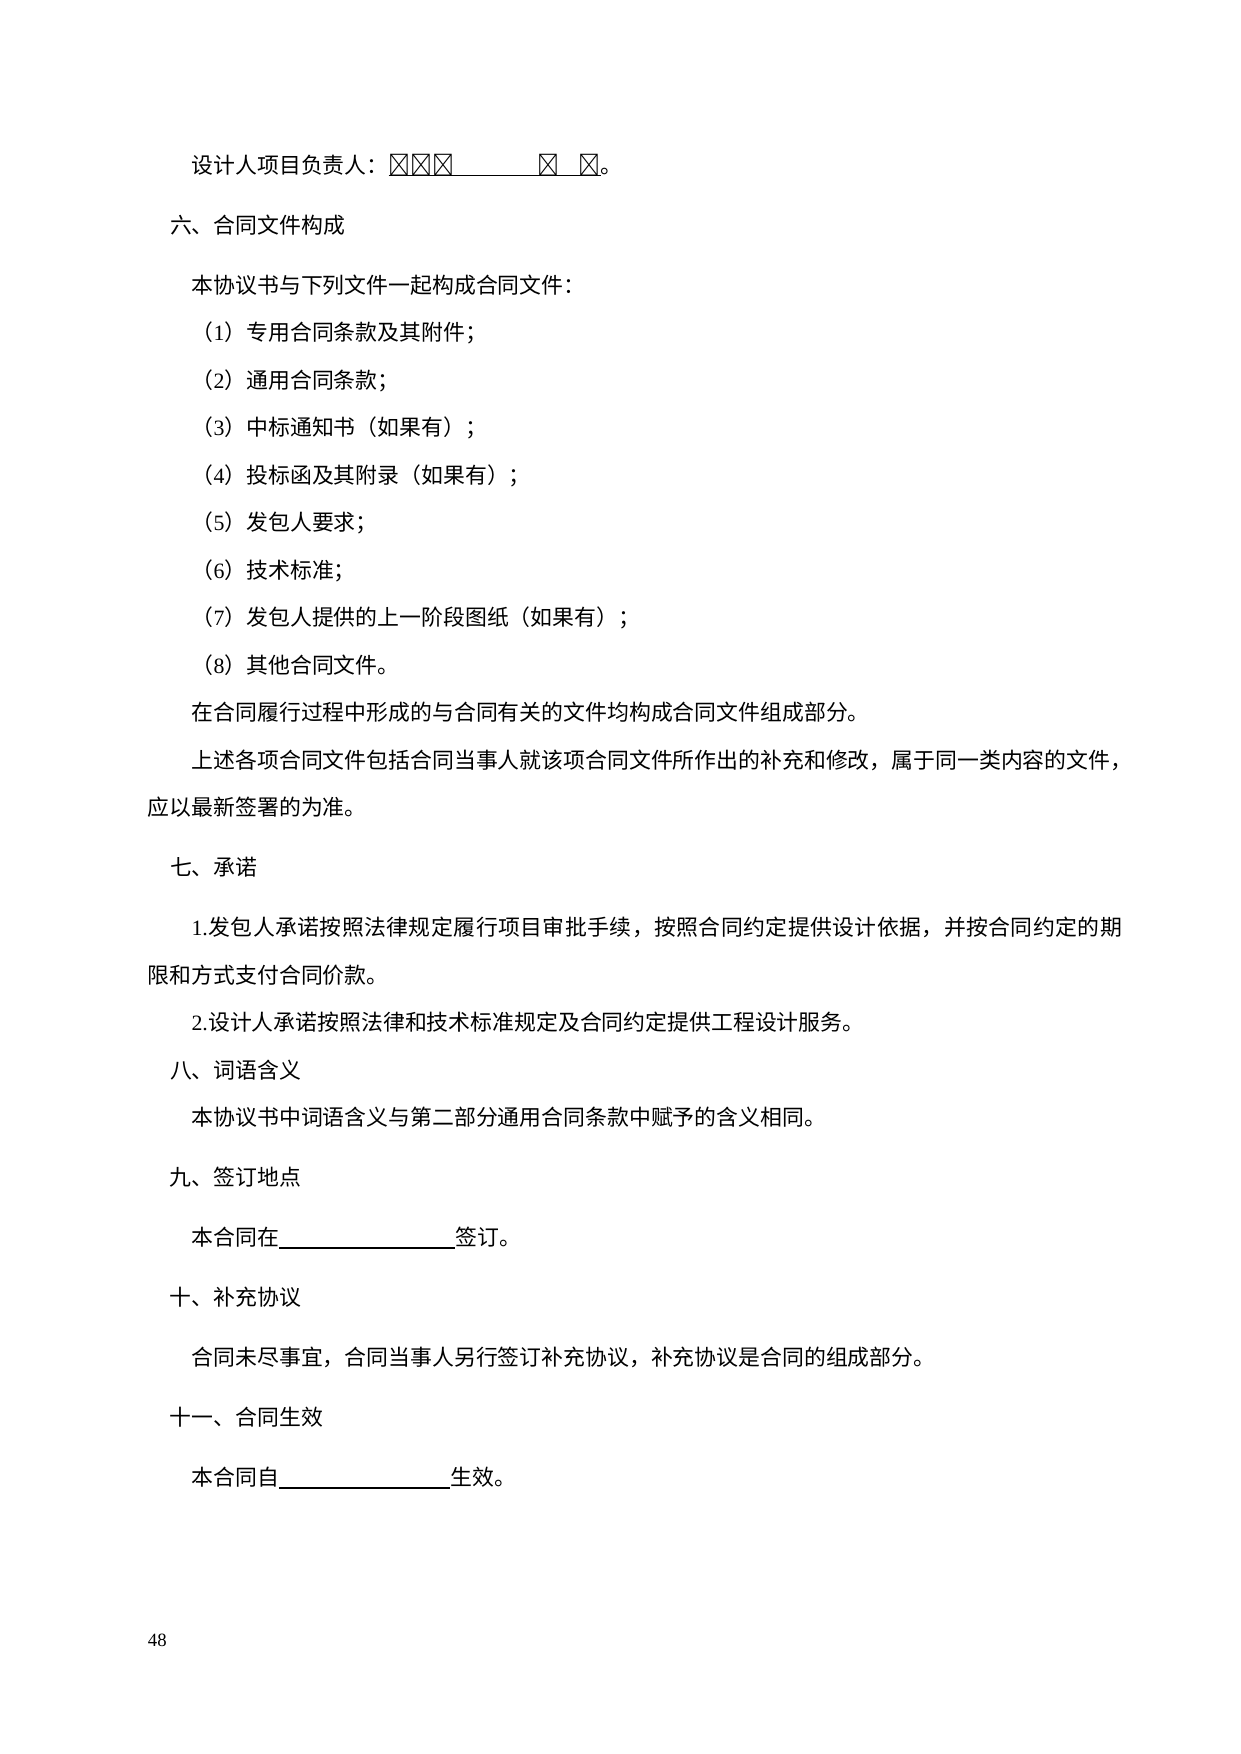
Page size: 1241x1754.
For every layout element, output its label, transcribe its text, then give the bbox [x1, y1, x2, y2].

text 八、词语含义 [148, 1053, 1122, 1084]
text （6）技术标准； [148, 553, 1122, 584]
subtitle 十一、合同生效 [148, 1400, 1122, 1432]
text （4）投标函及其附录（如果有）； [148, 458, 1122, 489]
text 本协议书中词语含义与第二部分通用合同条款中赋予的含义相同。 [148, 1100, 1122, 1132]
text （8）其他合同文件。 [148, 648, 1122, 679]
subtitle 七、承诺 [148, 850, 1122, 882]
subtitle 六、合同文件构成 [148, 208, 1122, 239]
text （7）发包人提供的上一阶段图纸（如果有）； [148, 600, 1122, 632]
text 本合同在 签订。 [148, 1220, 1122, 1252]
text 本合同自 生效。 [148, 1460, 1122, 1492]
text 本协议书与下列文件一起构成合同文件： [148, 268, 1122, 299]
text （2）通用合同条款； [148, 363, 1122, 394]
text 2.设计人承诺按照法律和技术标准规定及合同约定提供工程设计服务。 [148, 1005, 1122, 1037]
text 上述各项合同文件包括合同当事人就该项合同文件所作出的补充和修改，属于同一类内容的文件，应以最新签署的为准。 [148, 743, 1122, 822]
text 在合同履行过程中形成的与合同有关的文件均构成合同文件组成部分。 [148, 695, 1122, 727]
text （5）发包人要求； [148, 505, 1122, 537]
subtitle 九、签订地点 [148, 1160, 1122, 1192]
subtitle 十、补充协议 [148, 1280, 1122, 1312]
text 设计人项目负责人：  。 [148, 148, 1122, 179]
text （3）中标通知书（如果有）； [148, 410, 1122, 442]
text 1.发包人承诺按照法律规定履行项目审批手续，按照合同约定提供设计依据，并按合同约定的期限和方式支付合同价款。 [148, 910, 1122, 989]
text （1）专用合同条款及其附件； [148, 315, 1122, 347]
text 合同未尽事宜，合同当事人另行签订补充协议，补充协议是合同的组成部分。 [148, 1340, 1122, 1372]
